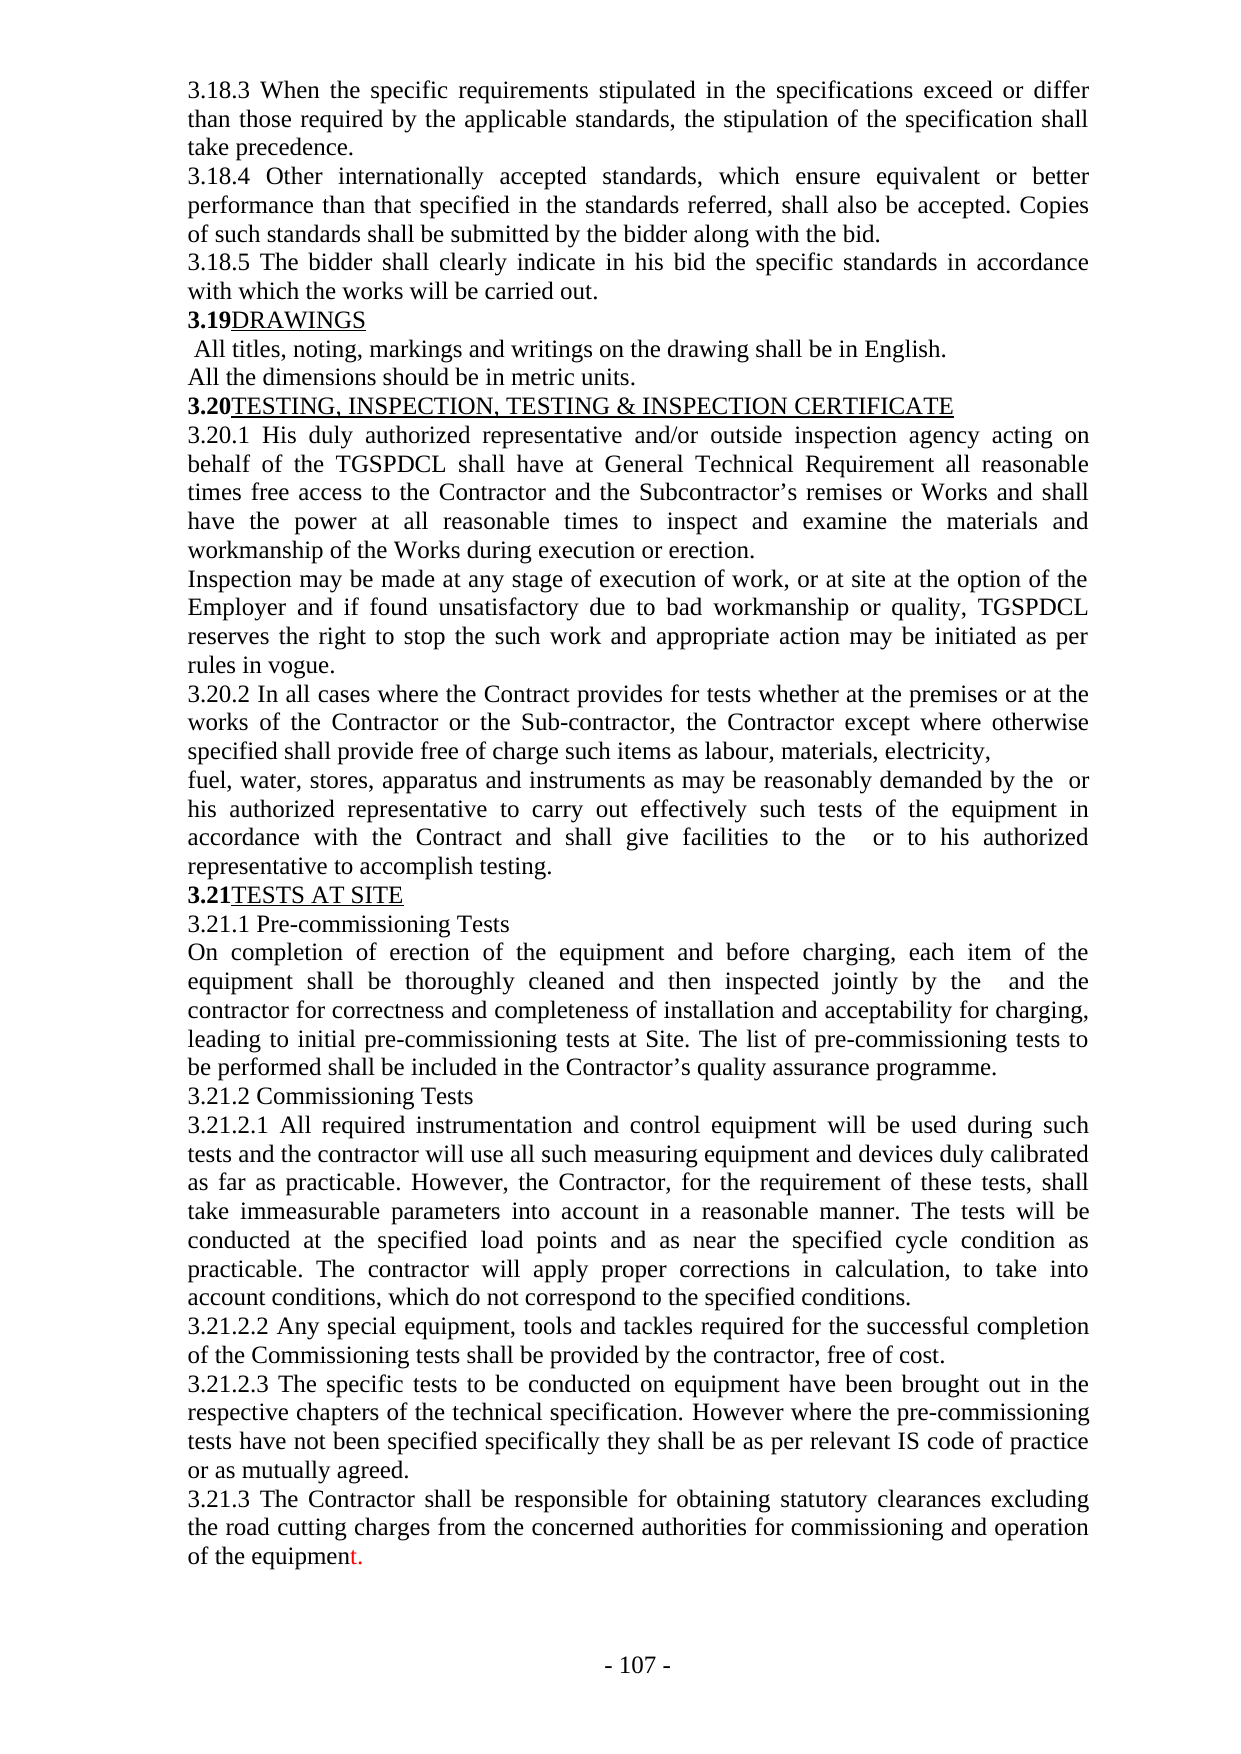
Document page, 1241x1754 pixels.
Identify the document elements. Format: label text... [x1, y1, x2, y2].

text fuel, water, stores, apparatus and instruments as may be reasonably demanded by the or his authorized representative to carry out effectively such tests of the equipment in accordance with the Contract and shall give facilities to the or to his authorized representative to accomplish testing. [187, 765, 1090, 880]
text All the dimensions should be in metric units. [187, 362, 1090, 391]
text 3.18.4 Other internationally accepted standards, which ensure equivalent or better performance than that specified in the standards referred, shall also be accepted. Copies of such standards shall be submitted by the bidder along with the bid. [187, 161, 1090, 247]
text All titles, noting, markings and writings on the drawing shall be in English. [187, 334, 1090, 362]
text 3.21.3 The Contractor shall be responsible for obtaining statutory clearances excluding the road cutting charges from the concerned authorities for commissioning and operation of the equipment. [187, 1484, 1090, 1570]
text 3.20TESTING, INSPECTION, TESTING & INSPECTION CERTIFICATE [187, 391, 1090, 420]
text 3.21.2 Commissioning Tests [187, 1081, 1090, 1110]
text 3.21.1 Pre-commissioning Tests [187, 909, 1090, 937]
text 3.20.2 In all cases where the Contract provides for tests whether at the premises or at the works of the Contractor or the Sub-contractor, the Contractor except where otherwise specified shall provide free of charge such items as labour, materials, electricity, [187, 679, 1090, 765]
text 3.20.1 His duly authorized representative and/or outside inspection agency acting on behalf of the TGSPDCL shall have at General Technical Requirement all reasonable times free access to the Contractor and the Subcontractor’s remises or Works and shall have the power at all reasonable times to inspect and examine the materials and workmanship of the Works during execution or erection. [187, 420, 1090, 564]
text Inspection may be made at any stage of execution of work, or at site at the option of the Employer and if found unsatisfactory due to bad workmanship or quality, TGSPDCL reserves the right to stop the such work and appropriate action may be initiated as per rules in vogue. [187, 564, 1090, 679]
text 3.19DRAWINGS [187, 305, 1090, 334]
text 3.18.5 The bidder shall clearly indicate in his bid the specific standards in accordance with which the works will be carried out. [187, 247, 1090, 305]
text 3.18.3 When the specific requirements stipulated in the specifications exceed or differ than those required by the applicable standards, the stipulation of the specification shall take precedence. [187, 75, 1090, 161]
text On completion of erection of the equipment and before charging, each item of the equipment shall be thoroughly cleaned and then inspected jointly by the and the contractor for correctness and completeness of installation and acceptability for charging, leading to initial pre-commissioning tests at Site. The list of pre-commissioning tests to be performed shall be included in the Contractor’s quality assurance programme. [187, 937, 1090, 1081]
text 3.21TESTS AT SITE [187, 880, 1090, 909]
text 3.21.2.3 The specific tests to be conducted on equipment have been brought out in the respective chapters of the technical specification. However where the pre-commissioning tests have not been specified specifically they shall be as per relevant IS code of practice or as mutually agreed. [187, 1369, 1090, 1484]
text 3.21.2.2 Any special equipment, tools and tackles required for the successful completion of the Commissioning tests shall be provided by the contractor, free of cost. [187, 1311, 1090, 1369]
text 3.21.2.1 All required instrumentation and control equipment will be used during such tests and the contractor will use all such measuring equipment and devices duly calibrated as far as practicable. However, the Contractor, for the requirement of these tests, shall take immeasurable parameters into account in a reasonable manner. The tests will be conducted at the specified load points and as near the specified cycle condition as practicable. The contractor will apply proper corrections in calculation, to take into account conditions, which do not correspond to the specified conditions. [187, 1110, 1090, 1311]
